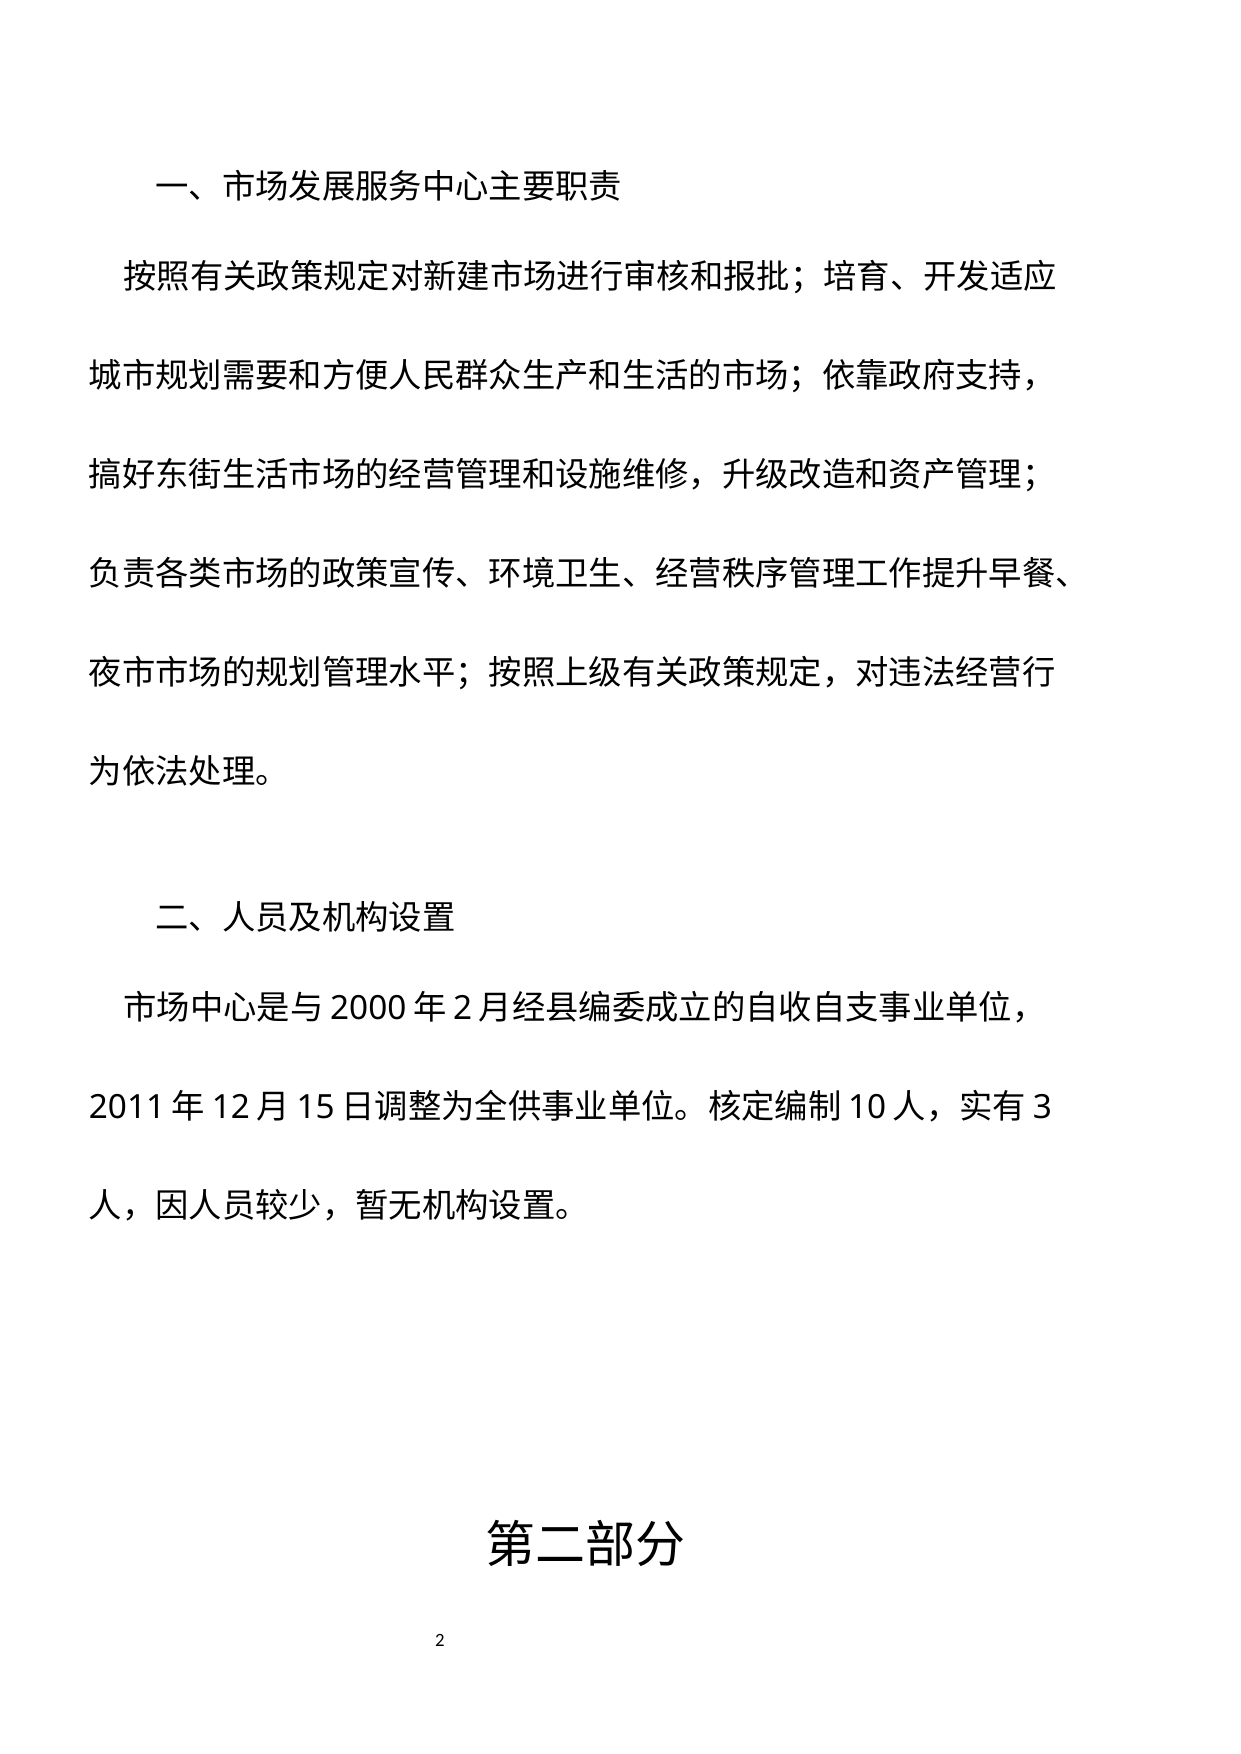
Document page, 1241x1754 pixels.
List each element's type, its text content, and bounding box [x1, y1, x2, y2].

text 市场中心是与2000年2月经县编委成立的自收自支事业单位，2011年12月15日调整为全供事业单位。核定编制10人，实有3人，因人员较少，暂无机构设置。 [89, 972, 1081, 1236]
text 按照有关政策规定对新建市场进行审核和报批；培育、开发适应城市规划需要和方便人民群众生产和生活的市场；依靠政府支持，搞好东街生活市场的经营管理和设施维修，升级改造和资产管理；负责各类市场的政策宣传、环境卫生、经营秩序管理工作提升早餐、夜市市场的规划管理水平；按照上级有关政策规定，对违法经营行为依法处理。 [89, 241, 1081, 802]
text 第二部分 [89, 1491, 1081, 1590]
list 人员及机构设置 [89, 882, 1081, 948]
list 市场发展服务中心主要职责 [89, 151, 1081, 217]
